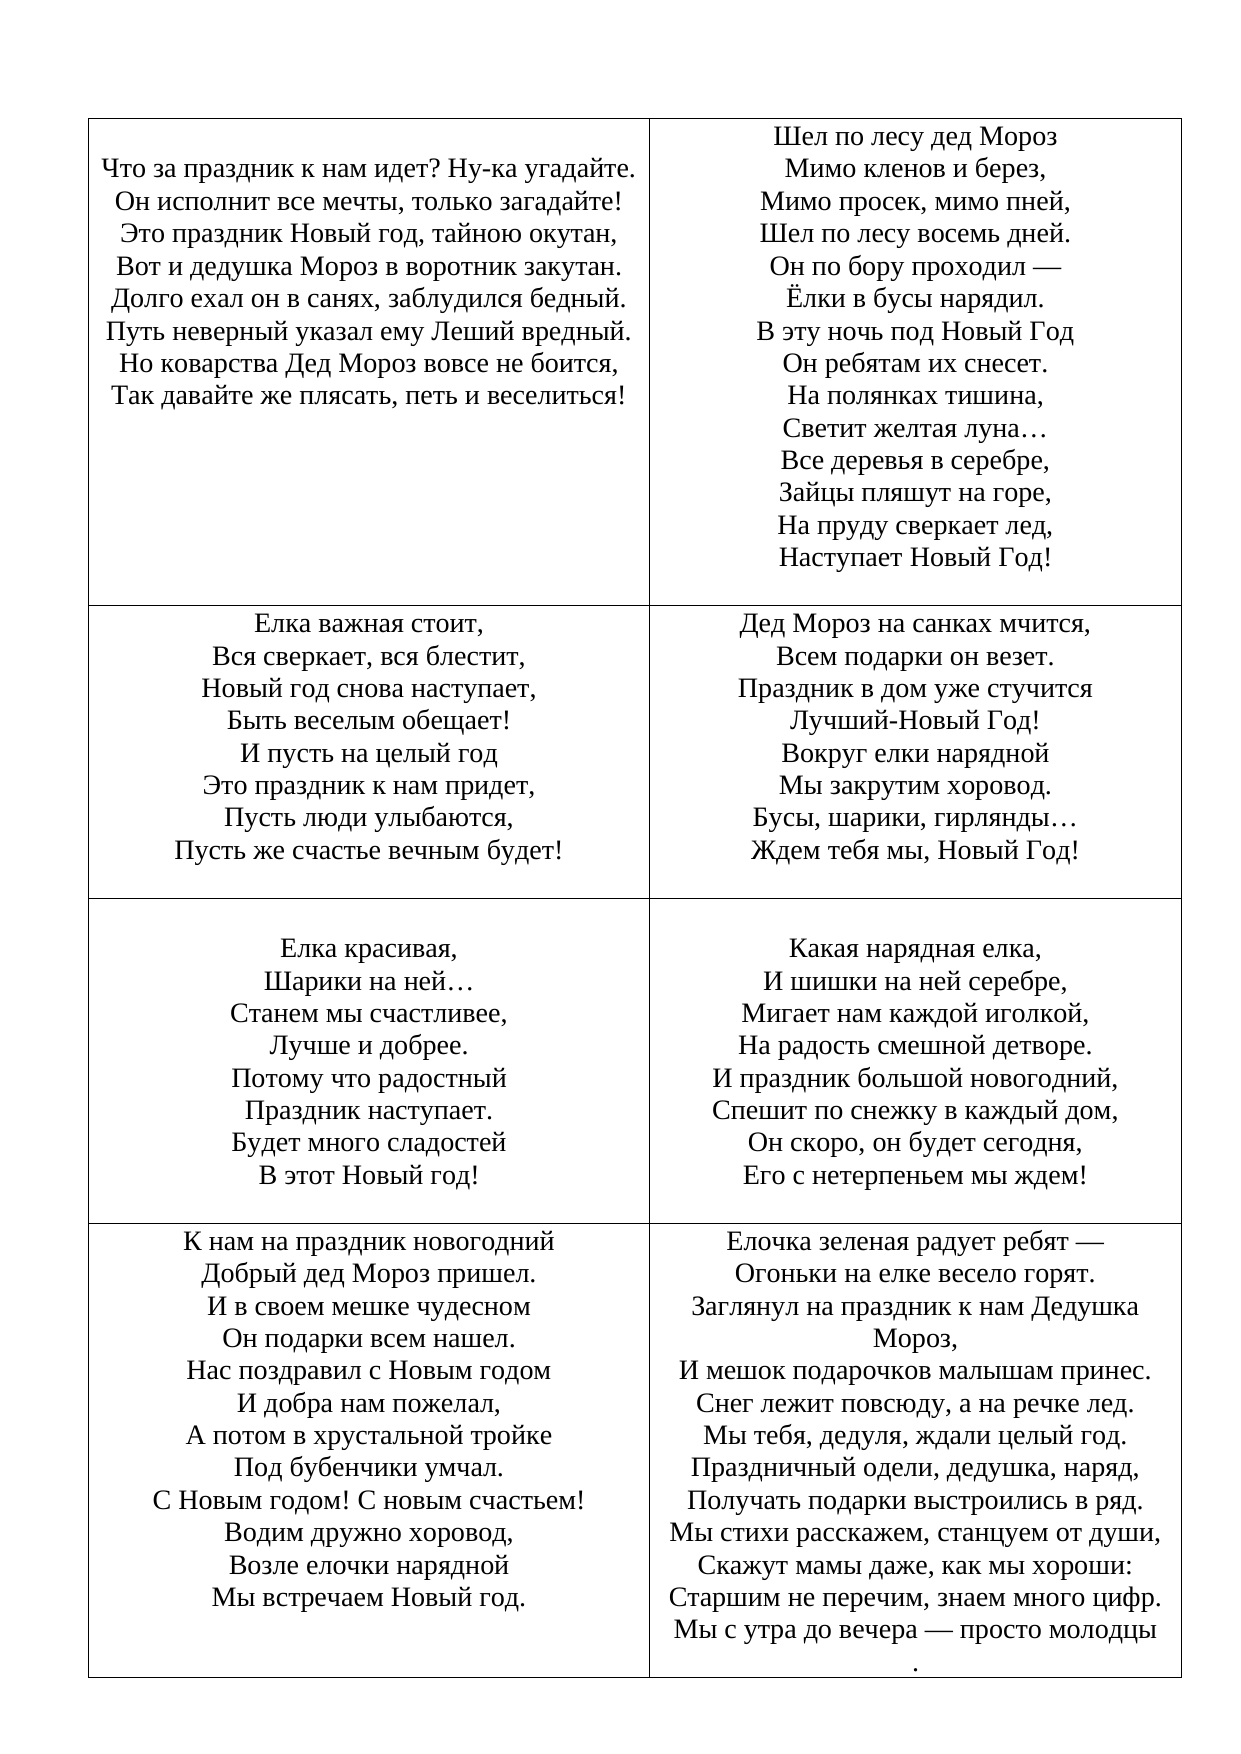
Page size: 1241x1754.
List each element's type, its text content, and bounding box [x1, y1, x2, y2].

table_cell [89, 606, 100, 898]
table_cell Что за праздник к нам идет? Ну-ка угадайте. Он исполнит все мечты, только загадайте! Это праздник Новый год, тайною окутан, Вот и дедушка Мороз в воротник закутан. Долго ехал он в санях, заблудился бедный. Путь неверный указал ему Леший вредный. Но коварства Дед Мороз вовсе не боится, Так давайте же плясать, петь и веселиться! [89, 119, 649, 605]
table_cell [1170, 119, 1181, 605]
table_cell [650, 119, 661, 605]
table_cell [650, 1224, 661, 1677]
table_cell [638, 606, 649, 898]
table_cell К нам на праздник новогодний Добрый дед Мороз пришел. И в своем мешке чудесном Он подарки всем нашел. Нас поздравил с Новым годом И добра нам пожелал, А потом в хрустальной тройке Под бубенчики умчал. С Новым годом! С новым счастьем! Водим дружно хоровод, Возле елочки нарядной Мы встречаем Новый год. [89, 1224, 649, 1677]
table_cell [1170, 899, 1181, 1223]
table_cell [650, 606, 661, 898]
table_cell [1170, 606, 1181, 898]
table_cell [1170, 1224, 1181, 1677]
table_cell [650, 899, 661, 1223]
